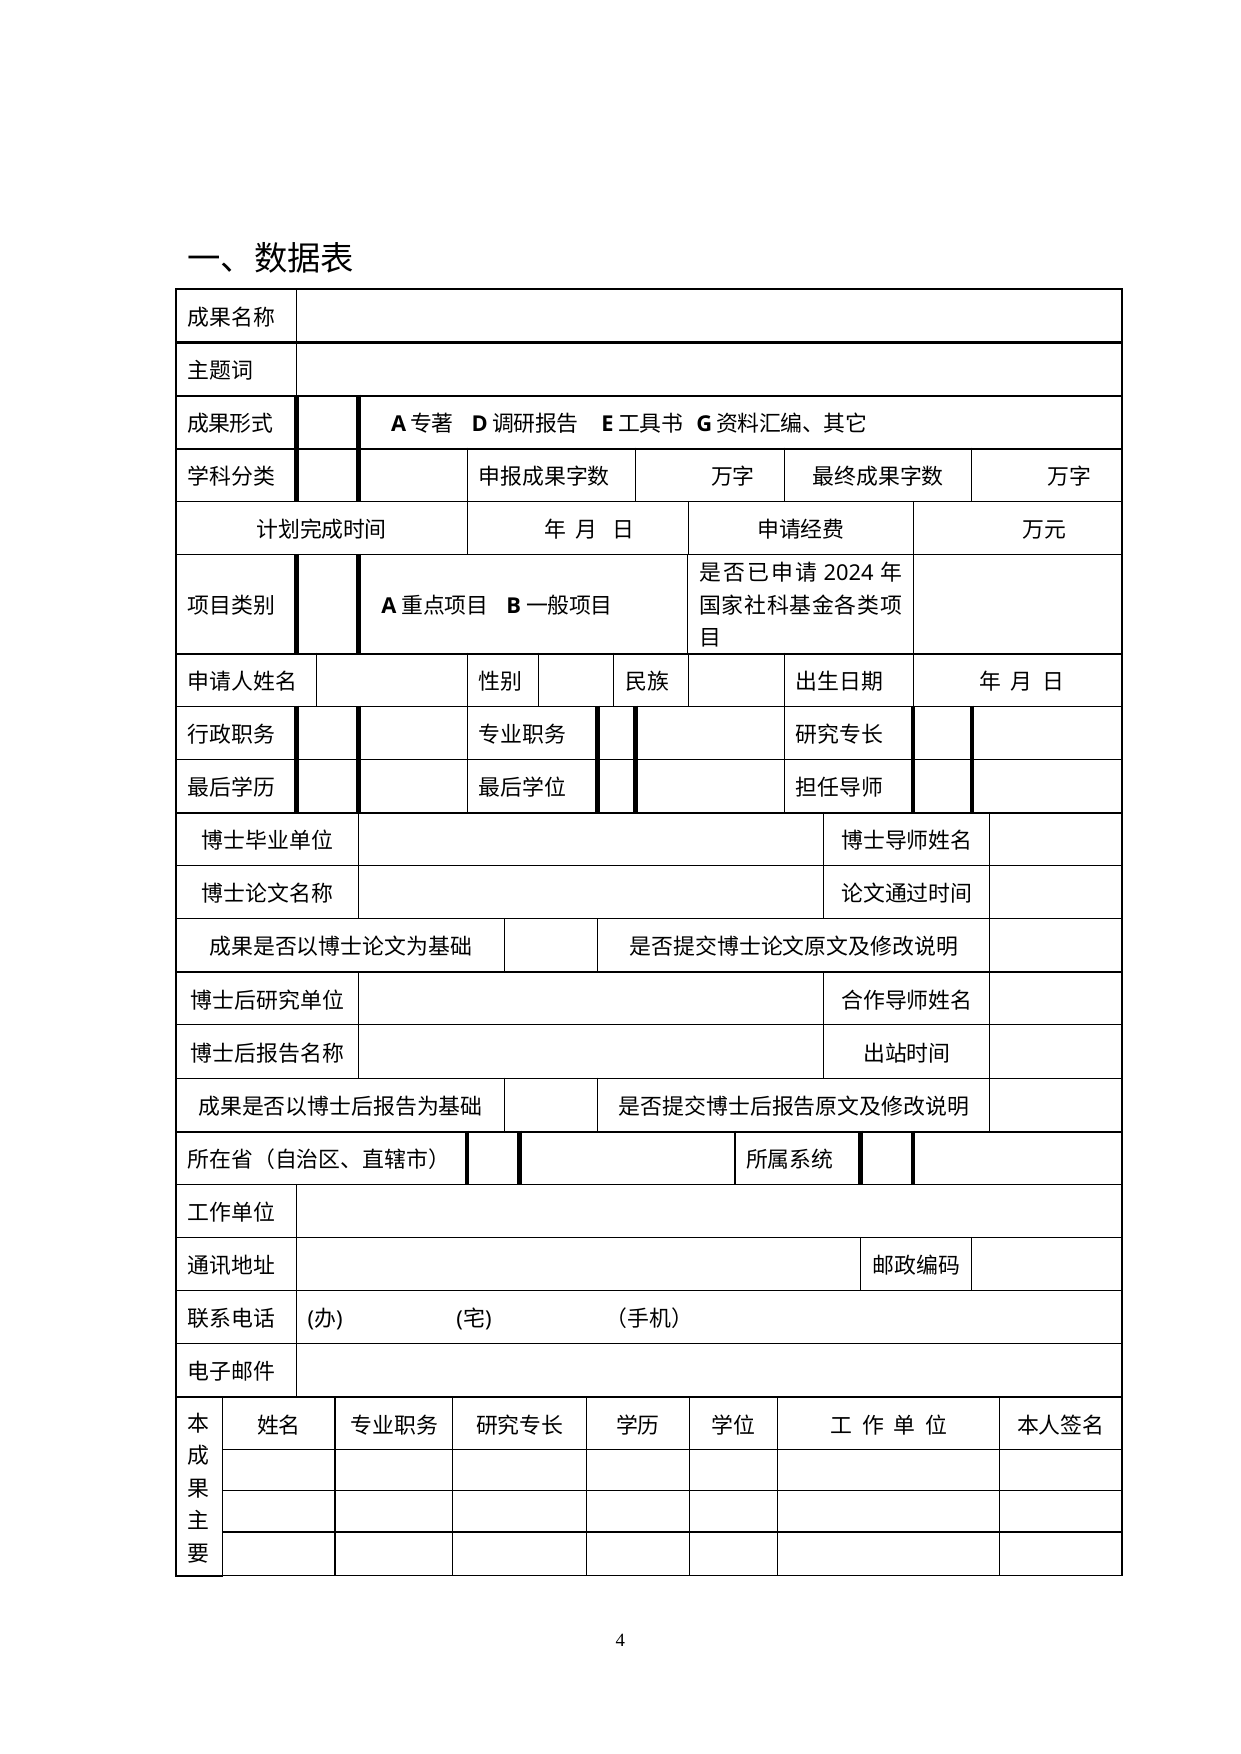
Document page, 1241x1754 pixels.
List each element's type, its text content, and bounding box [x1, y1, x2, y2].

table_cell [1000, 1450, 1121, 1490]
table_cell [539, 655, 613, 706]
table_cell [336, 1533, 452, 1575]
table_cell 博士导师姓名 [824, 814, 989, 865]
table_cell [297, 344, 1121, 394]
table_cell 专业职务 [468, 707, 595, 759]
table_cell [223, 1450, 334, 1490]
table_cell [587, 1491, 689, 1531]
table_cell 成果形式 [177, 397, 294, 448]
table_cell 万字 [636, 450, 784, 501]
table_cell 学科分类 [177, 450, 294, 501]
table_cell [223, 1533, 334, 1575]
table_cell 论文通过时间 [824, 866, 989, 918]
table_cell 姓名 [223, 1398, 334, 1449]
table_cell 研究专长 [785, 707, 911, 759]
table_cell 所在省（自治区、直辖市） [177, 1133, 465, 1184]
table_cell [223, 1491, 334, 1531]
table_cell [638, 760, 784, 812]
table_cell 担任导师 [785, 760, 911, 812]
table_cell [689, 655, 784, 706]
table_cell [990, 1079, 1121, 1131]
table_cell [359, 973, 823, 1024]
table_cell [469, 1133, 517, 1184]
table_cell [453, 1533, 586, 1575]
table_cell [690, 1533, 777, 1575]
table_cell 工作单位 [177, 1185, 296, 1237]
table_cell [317, 655, 467, 706]
table_cell [863, 1133, 911, 1184]
table_cell [522, 1133, 734, 1184]
table_cell A专著 D调研报告 E工具书 G资料汇编、其它 [361, 397, 1121, 448]
table_cell [1000, 1533, 1121, 1575]
table_cell [587, 1450, 689, 1490]
table_cell [690, 1450, 777, 1490]
table_cell [1000, 1491, 1121, 1531]
table_cell [914, 555, 1121, 652]
table_cell 年 月 日 [914, 655, 1121, 706]
table_cell 年 月 日 [468, 502, 688, 554]
table_cell [990, 814, 1121, 865]
table_cell 万字 [972, 450, 1121, 501]
table_cell 本 成果主要合作者 [177, 1398, 222, 1575]
table_header [297, 290, 1121, 341]
table_cell 行政职务 [177, 707, 294, 759]
table_cell [972, 1238, 1121, 1290]
table_cell 所属系统 [736, 1133, 858, 1184]
table_cell 电子邮件 [177, 1344, 296, 1396]
table_cell 博士后报告名称 [177, 1025, 358, 1077]
table_cell 最后学位 [468, 760, 595, 812]
table_cell 成果是否以博士后报告为基础 [177, 1079, 504, 1131]
table_cell 最终成果字数 [785, 450, 971, 501]
table_cell 是否已申请2024年国家社科基金各类项目 [688, 555, 913, 652]
table_cell 通讯地址 [177, 1238, 296, 1290]
table_cell 工 作 单 位 [778, 1398, 999, 1449]
table_cell 是否提交博士后报告原文及修改说明 [598, 1079, 989, 1131]
table_cell 邮政编码 [861, 1238, 971, 1290]
table_cell [638, 707, 784, 759]
table_cell [299, 555, 356, 652]
table_cell 申报成果字数 [468, 450, 635, 501]
table_cell [600, 707, 633, 759]
table_cell [361, 760, 467, 812]
table_cell [990, 973, 1121, 1024]
table_cell [359, 1025, 823, 1077]
table_cell 研究专长 [453, 1398, 586, 1449]
table_cell 博士毕业单位 [177, 814, 358, 865]
table_cell [915, 1133, 1121, 1184]
table_cell [297, 1185, 1121, 1237]
table_cell 性别 [468, 655, 538, 706]
table_header 成果名称 [177, 290, 296, 341]
table_cell [361, 450, 467, 501]
table_cell 申请人姓名 [177, 655, 316, 706]
table_cell [778, 1450, 999, 1490]
table_cell [361, 707, 467, 759]
table_cell 最后学历 [177, 760, 294, 812]
table_cell [690, 1491, 777, 1531]
text 一、数据表 [187, 223, 1053, 288]
table_cell [990, 866, 1121, 918]
table_cell 合作导师姓名 [824, 973, 989, 1024]
table_cell 学位 [690, 1398, 777, 1449]
table_cell 出生日期 [785, 655, 913, 706]
table_cell [505, 1079, 597, 1131]
table_cell 成果是否以博士论文为基础 [177, 919, 504, 971]
table_cell [297, 1344, 1121, 1396]
table_cell 计划完成时间 [177, 502, 467, 554]
table_cell [299, 760, 356, 812]
table_cell [778, 1491, 999, 1531]
table_cell 博士论文名称 [177, 866, 358, 918]
table_cell [990, 919, 1121, 971]
table_cell [915, 707, 970, 759]
table_cell [299, 397, 356, 448]
table_cell [600, 760, 633, 812]
table_cell 申请经费 [689, 502, 913, 554]
table_cell [299, 450, 356, 501]
table_cell [974, 707, 1121, 759]
table_cell 联系电话 [177, 1291, 296, 1343]
table_cell [336, 1450, 452, 1490]
table_cell [359, 866, 823, 918]
table_cell [336, 1491, 452, 1531]
table_cell 是否提交博士论文原文及修改说明 [598, 919, 989, 971]
table_cell 主题词 [177, 344, 296, 394]
table_cell [990, 1025, 1121, 1077]
table_cell 项目类别 [177, 555, 294, 652]
table_cell [297, 1238, 860, 1290]
table_cell 博士后研究单位 [177, 973, 358, 1024]
table_cell A 重点项目 B 一般项目 [361, 555, 687, 652]
table_cell [453, 1491, 586, 1531]
table_cell (办) (宅) （手机） [297, 1291, 1121, 1343]
table_cell 专业职务 [336, 1398, 452, 1449]
table_cell [359, 814, 823, 865]
table_cell [453, 1450, 586, 1490]
table_cell 民族 [614, 655, 688, 706]
table_cell 出站时间 [824, 1025, 989, 1077]
table_cell [974, 760, 1121, 812]
table_cell [587, 1533, 689, 1575]
table_cell 万元 [914, 502, 1121, 554]
table_cell [299, 707, 356, 759]
table_cell 学历 [587, 1398, 689, 1449]
table_cell [505, 919, 597, 971]
table_cell [915, 760, 970, 812]
table_cell 本人签名 [1000, 1398, 1121, 1449]
table_cell [778, 1533, 999, 1575]
